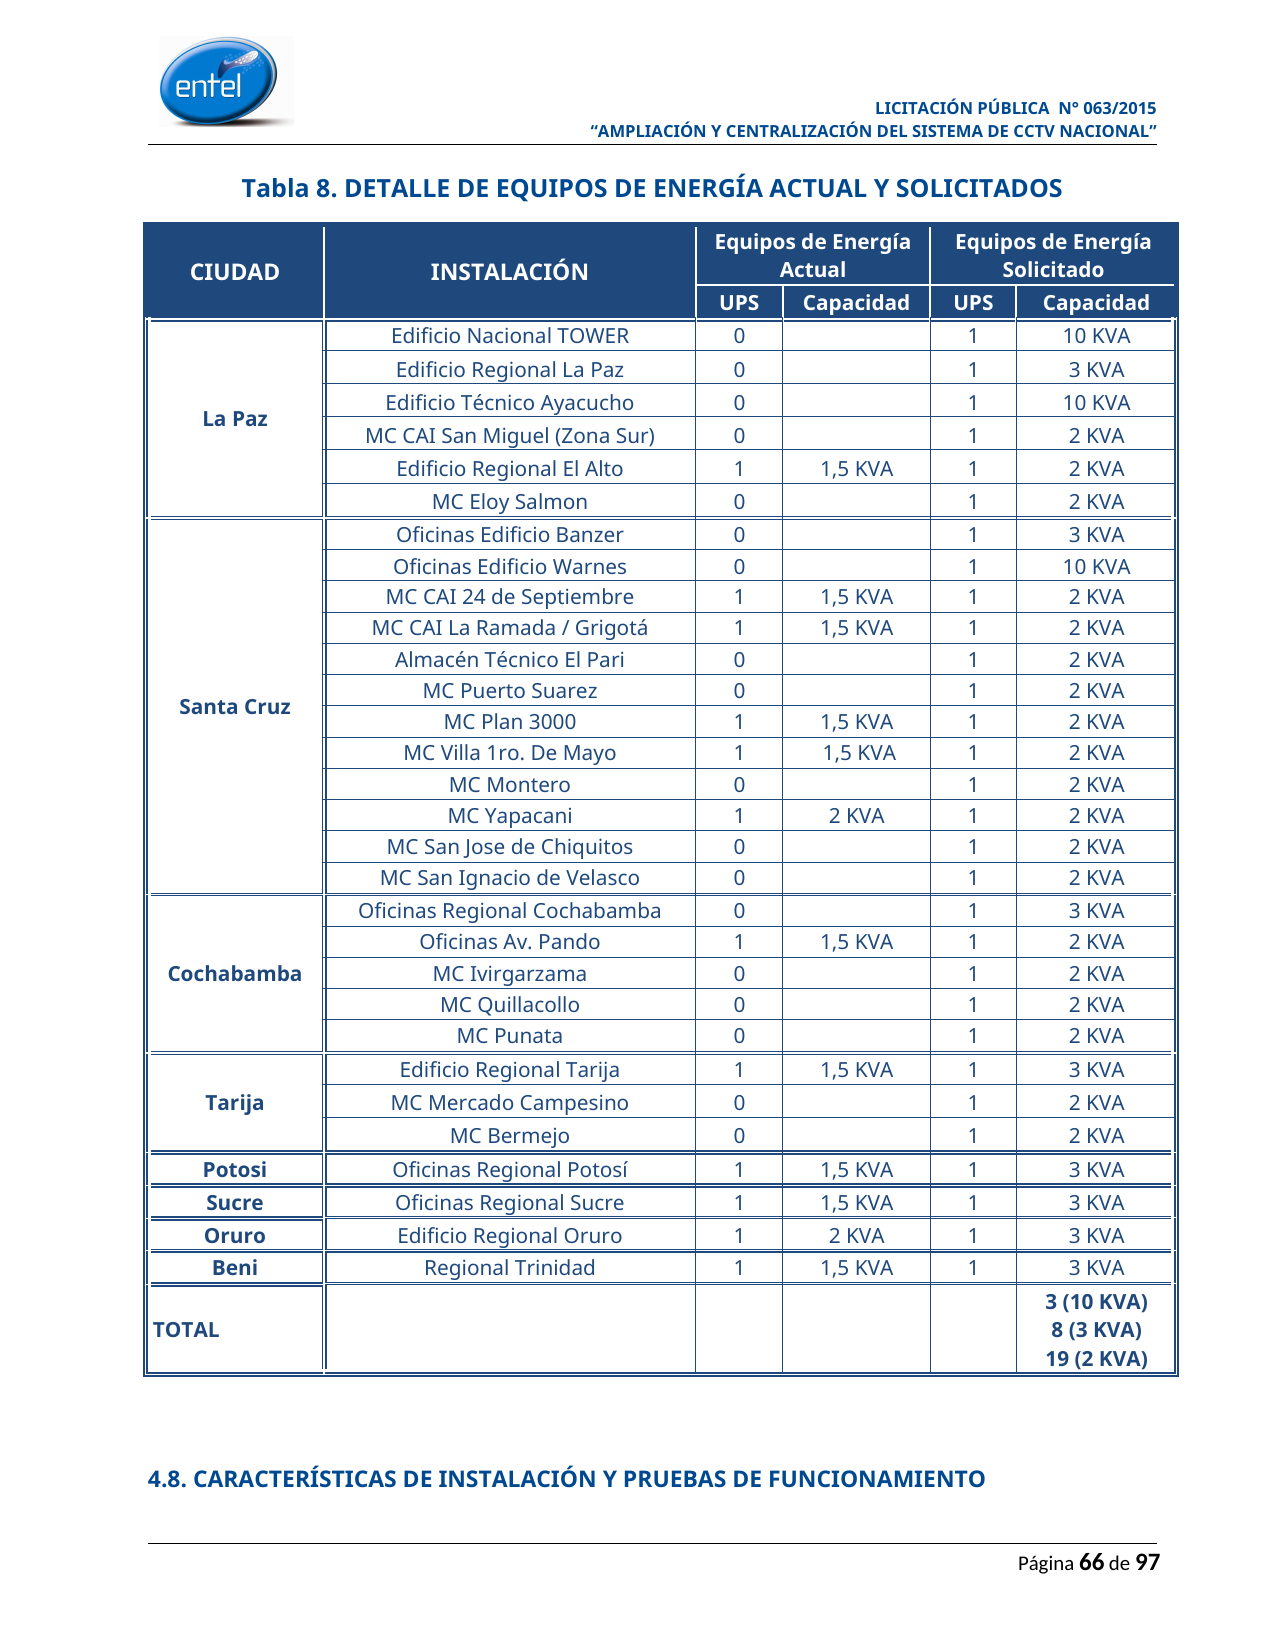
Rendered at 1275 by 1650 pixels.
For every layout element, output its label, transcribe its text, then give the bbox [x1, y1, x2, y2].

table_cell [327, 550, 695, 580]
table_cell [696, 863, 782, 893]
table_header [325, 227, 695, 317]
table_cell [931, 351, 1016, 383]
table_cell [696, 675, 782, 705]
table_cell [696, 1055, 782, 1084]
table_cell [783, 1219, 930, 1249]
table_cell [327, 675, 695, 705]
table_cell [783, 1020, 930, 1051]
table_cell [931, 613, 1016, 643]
picture [159, 36, 295, 127]
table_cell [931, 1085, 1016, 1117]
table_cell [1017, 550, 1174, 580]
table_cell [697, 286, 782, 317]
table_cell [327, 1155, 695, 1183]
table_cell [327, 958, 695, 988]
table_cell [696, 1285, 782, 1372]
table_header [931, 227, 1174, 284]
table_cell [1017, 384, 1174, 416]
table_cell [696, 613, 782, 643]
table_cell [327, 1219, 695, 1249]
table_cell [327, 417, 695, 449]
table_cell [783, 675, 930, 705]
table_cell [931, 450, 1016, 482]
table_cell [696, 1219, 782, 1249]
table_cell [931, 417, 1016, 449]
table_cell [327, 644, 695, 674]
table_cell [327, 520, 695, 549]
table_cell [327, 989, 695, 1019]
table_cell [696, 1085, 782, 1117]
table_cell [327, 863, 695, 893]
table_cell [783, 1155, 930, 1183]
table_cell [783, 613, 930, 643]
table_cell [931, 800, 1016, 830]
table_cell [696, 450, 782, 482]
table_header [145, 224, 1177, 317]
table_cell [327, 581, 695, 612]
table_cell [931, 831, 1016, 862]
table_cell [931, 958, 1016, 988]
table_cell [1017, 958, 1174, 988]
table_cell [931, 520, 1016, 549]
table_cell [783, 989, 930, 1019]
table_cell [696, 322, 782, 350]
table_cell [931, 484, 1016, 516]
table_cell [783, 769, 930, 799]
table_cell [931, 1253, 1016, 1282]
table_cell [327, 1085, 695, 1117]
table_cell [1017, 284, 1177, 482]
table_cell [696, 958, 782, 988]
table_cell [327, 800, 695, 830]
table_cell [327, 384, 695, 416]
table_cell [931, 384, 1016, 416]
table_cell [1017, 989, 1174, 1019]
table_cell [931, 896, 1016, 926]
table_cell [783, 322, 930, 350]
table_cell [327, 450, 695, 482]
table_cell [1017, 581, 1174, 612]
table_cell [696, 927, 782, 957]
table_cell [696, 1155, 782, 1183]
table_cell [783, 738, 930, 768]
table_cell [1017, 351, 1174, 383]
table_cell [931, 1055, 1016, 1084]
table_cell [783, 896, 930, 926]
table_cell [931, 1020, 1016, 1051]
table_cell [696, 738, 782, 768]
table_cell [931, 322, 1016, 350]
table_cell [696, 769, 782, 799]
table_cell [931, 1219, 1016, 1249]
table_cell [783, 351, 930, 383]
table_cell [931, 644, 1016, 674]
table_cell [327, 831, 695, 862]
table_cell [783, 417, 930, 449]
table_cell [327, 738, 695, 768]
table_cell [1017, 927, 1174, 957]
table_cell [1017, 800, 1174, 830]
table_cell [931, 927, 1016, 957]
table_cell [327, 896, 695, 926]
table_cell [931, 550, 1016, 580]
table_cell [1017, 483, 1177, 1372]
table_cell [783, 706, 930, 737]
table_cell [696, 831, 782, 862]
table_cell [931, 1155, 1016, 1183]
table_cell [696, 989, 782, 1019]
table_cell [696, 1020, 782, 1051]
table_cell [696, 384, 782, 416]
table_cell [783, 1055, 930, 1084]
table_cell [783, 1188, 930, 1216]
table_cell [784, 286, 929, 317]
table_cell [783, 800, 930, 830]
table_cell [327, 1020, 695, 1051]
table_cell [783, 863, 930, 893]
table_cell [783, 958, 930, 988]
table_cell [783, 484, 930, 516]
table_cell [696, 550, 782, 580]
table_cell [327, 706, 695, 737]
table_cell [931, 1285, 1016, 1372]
text Tabla 8. DETALLE DE EQUIPOS DE ENERGÍA ACTUAL Y SOLICITADOS [148, 171, 1157, 204]
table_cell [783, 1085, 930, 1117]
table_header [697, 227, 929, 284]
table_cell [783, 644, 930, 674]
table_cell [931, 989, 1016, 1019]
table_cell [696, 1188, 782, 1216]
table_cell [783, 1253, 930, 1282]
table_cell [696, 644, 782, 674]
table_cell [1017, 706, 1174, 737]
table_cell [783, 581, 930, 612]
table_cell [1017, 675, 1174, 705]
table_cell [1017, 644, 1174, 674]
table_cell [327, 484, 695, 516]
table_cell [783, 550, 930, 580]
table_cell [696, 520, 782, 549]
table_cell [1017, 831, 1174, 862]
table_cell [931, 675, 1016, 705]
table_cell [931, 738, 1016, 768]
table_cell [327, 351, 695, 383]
text 4.8. CARACTERÍSTICAS DE INSTALACIÓN Y PRUEBAS DE FUNCIONAMIENTO [148, 1463, 1157, 1494]
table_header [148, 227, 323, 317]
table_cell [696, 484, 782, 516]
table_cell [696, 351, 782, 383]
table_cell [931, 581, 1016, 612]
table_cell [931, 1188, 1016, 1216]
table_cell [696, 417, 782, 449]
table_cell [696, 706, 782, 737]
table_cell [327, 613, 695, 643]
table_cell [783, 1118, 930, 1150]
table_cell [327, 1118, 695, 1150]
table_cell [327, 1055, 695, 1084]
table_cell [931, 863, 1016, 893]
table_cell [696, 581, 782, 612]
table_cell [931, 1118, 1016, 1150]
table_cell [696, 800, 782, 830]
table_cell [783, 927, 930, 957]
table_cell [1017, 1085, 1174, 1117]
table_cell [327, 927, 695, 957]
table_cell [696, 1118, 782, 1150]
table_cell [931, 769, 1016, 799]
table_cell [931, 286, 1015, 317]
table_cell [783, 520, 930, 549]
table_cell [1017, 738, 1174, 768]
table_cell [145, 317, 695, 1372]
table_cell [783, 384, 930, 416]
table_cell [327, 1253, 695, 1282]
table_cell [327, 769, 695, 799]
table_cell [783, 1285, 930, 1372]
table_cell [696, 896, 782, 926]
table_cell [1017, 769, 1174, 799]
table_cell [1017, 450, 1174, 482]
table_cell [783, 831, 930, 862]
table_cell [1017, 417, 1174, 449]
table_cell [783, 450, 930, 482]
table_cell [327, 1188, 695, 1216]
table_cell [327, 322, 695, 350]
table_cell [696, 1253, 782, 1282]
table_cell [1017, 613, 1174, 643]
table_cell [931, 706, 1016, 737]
